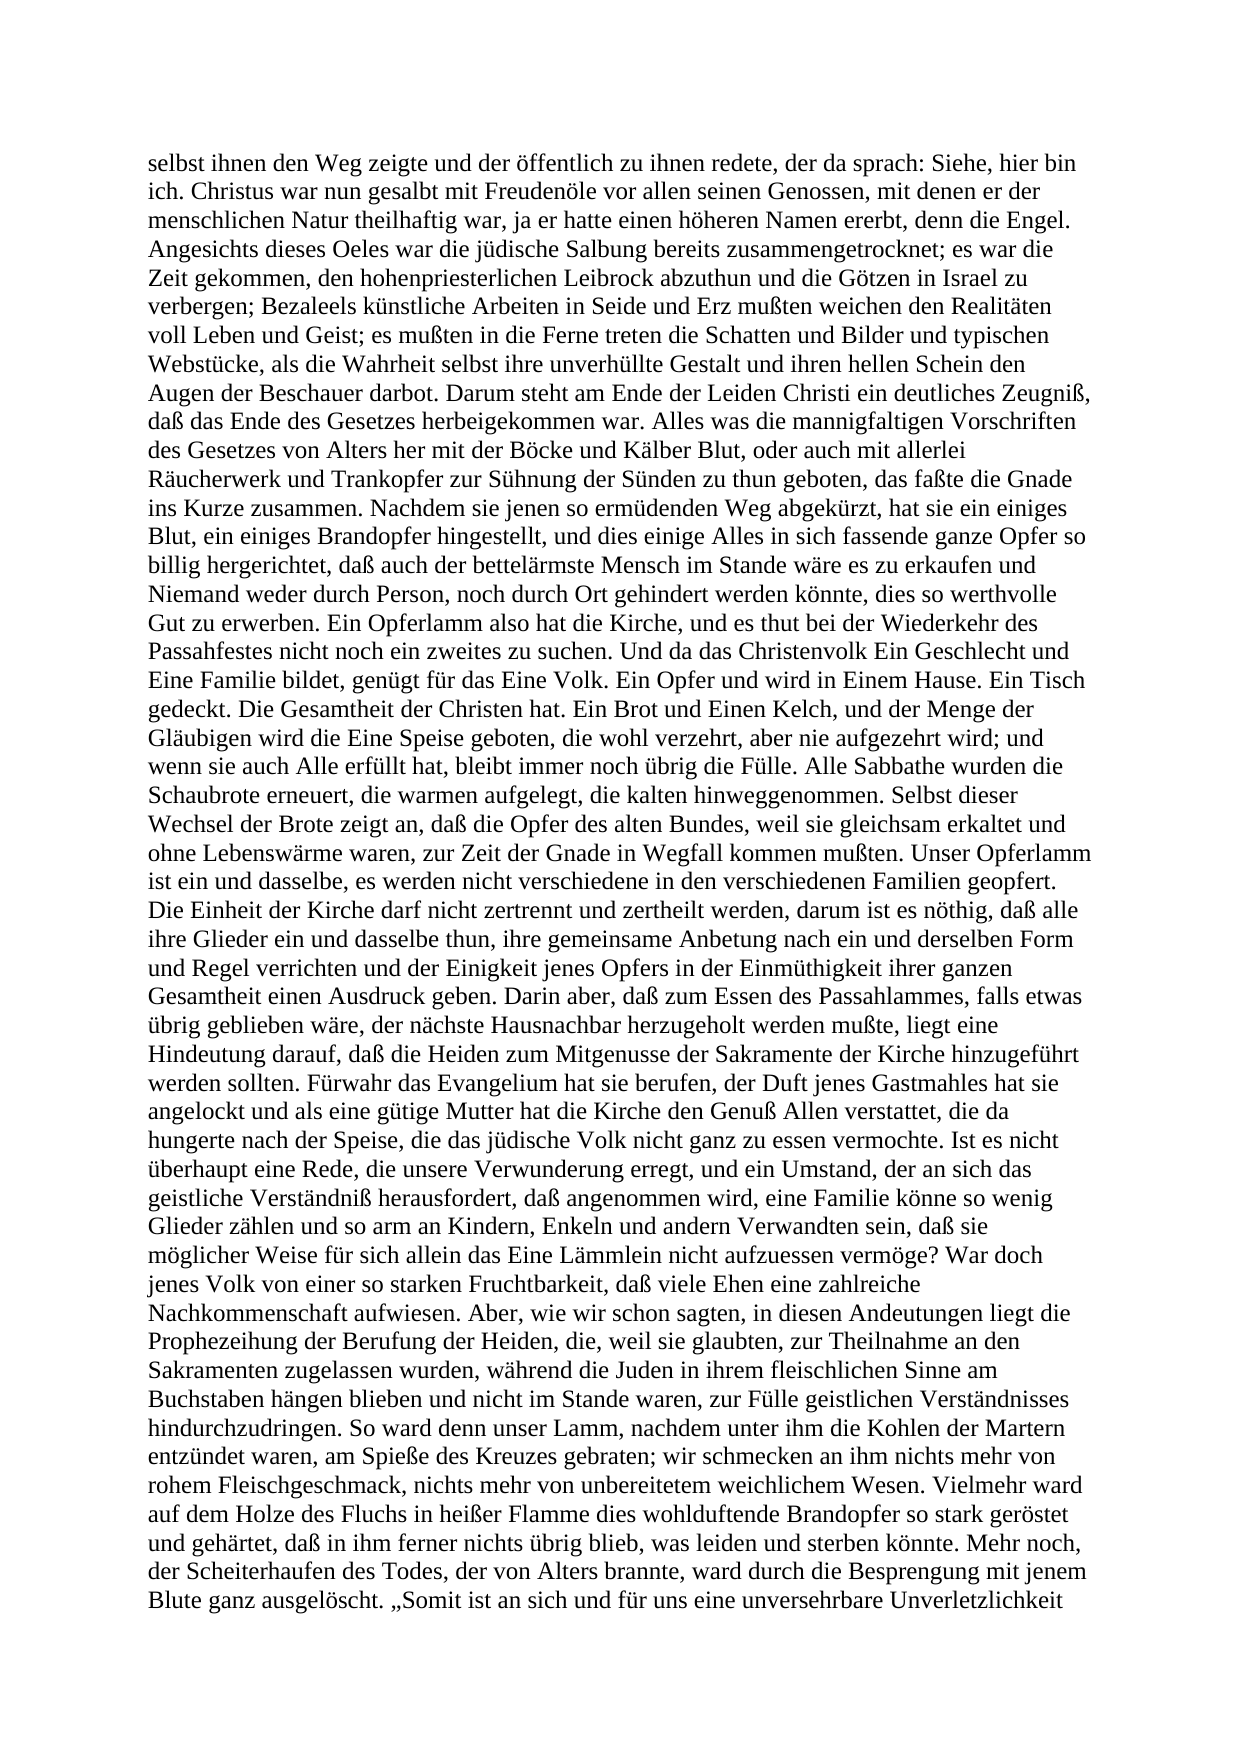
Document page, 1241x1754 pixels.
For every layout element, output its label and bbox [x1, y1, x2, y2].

text [148, 148, 1093, 1614]
